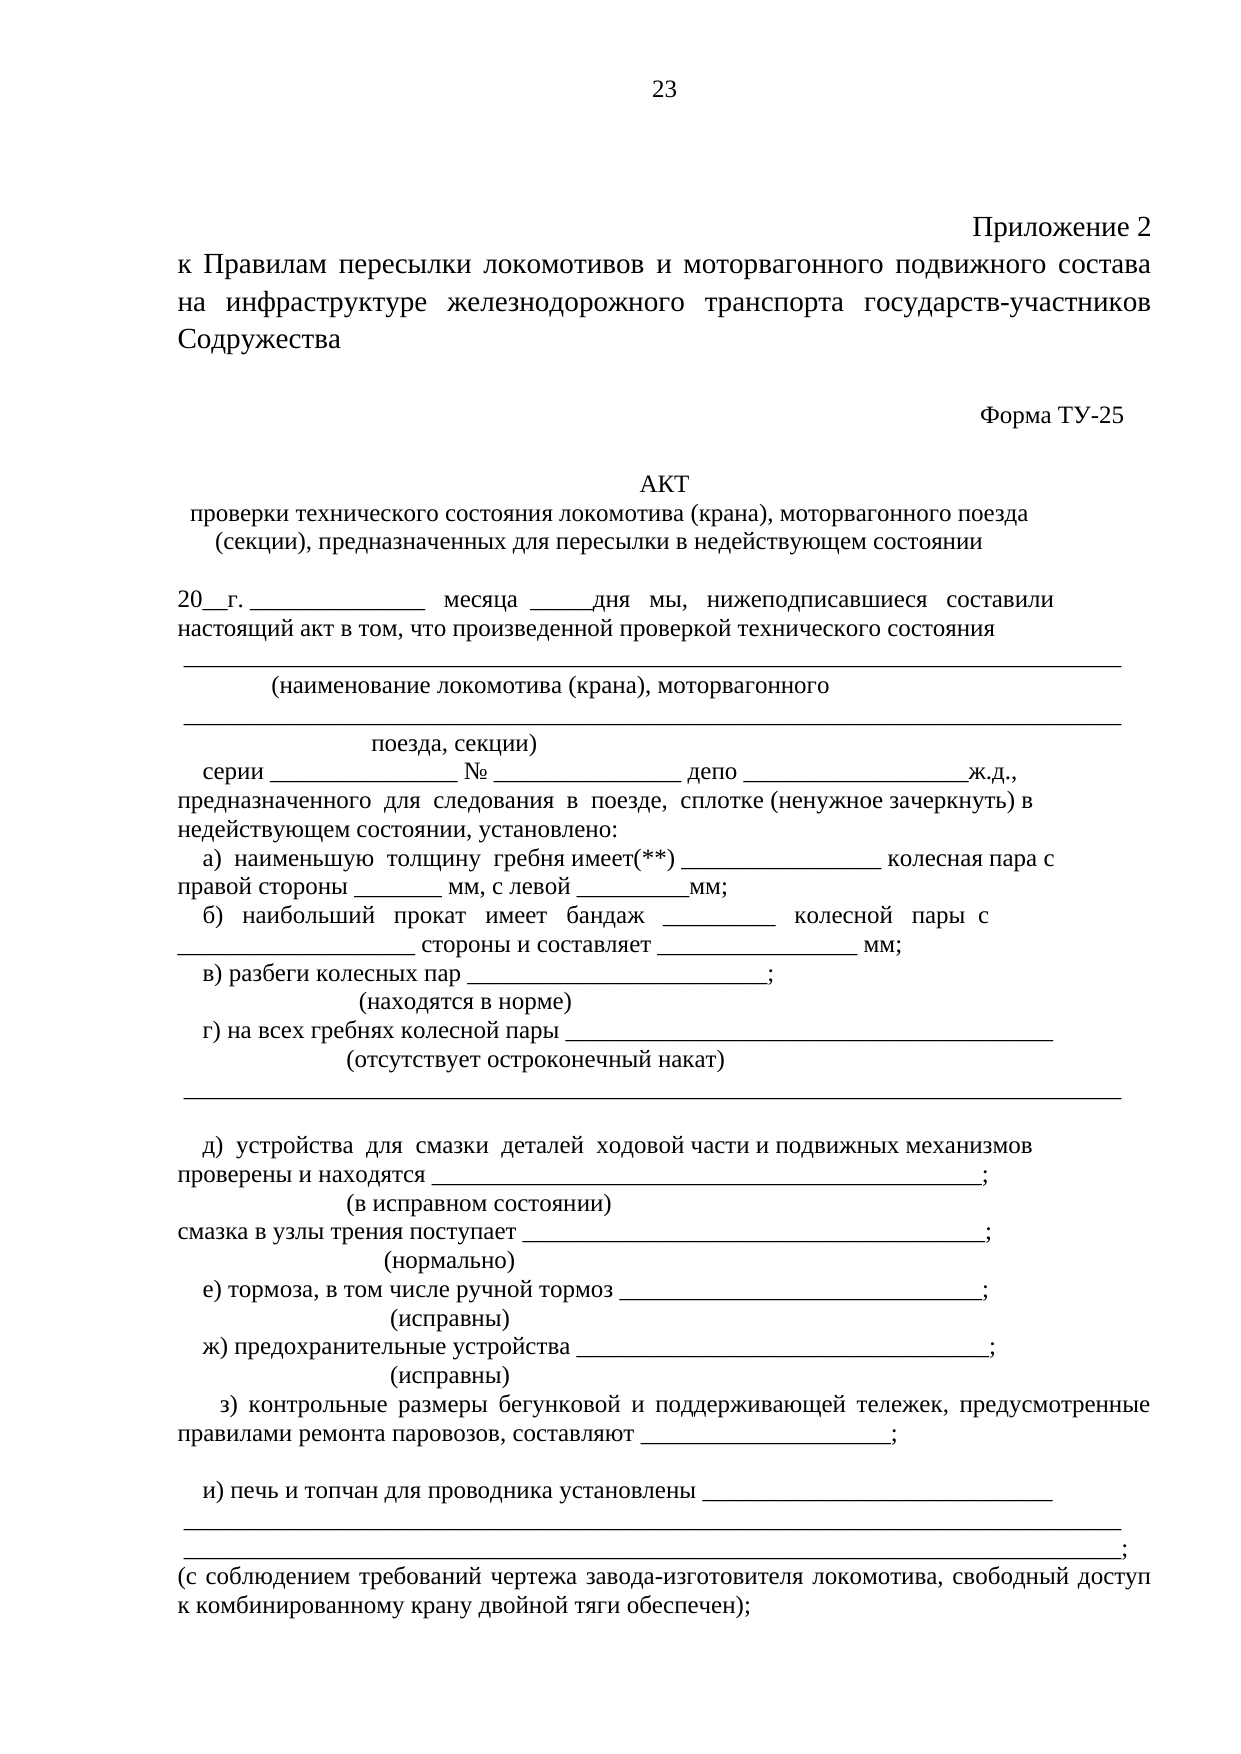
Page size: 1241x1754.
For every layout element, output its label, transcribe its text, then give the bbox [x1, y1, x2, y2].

text проверены и находятся ____________________________________________; [177, 1159, 1152, 1188]
text (секции), предназначенных для пересылки в недействующем состоянии [177, 526, 1152, 555]
text ___________________________________________________________________________ [177, 1073, 1152, 1101]
text к Правилам пересылки локомотивов и моторвагонного подвижного состава на инфраструктуре железнодорожного транспорта государств-участников Содружества [177, 244, 1152, 356]
text (исправны) [177, 1360, 1152, 1389]
text ___________________ стороны и составляет ________________ мм; [177, 929, 1152, 958]
text 20__г. ______________ месяца _____дня мы, нижеподписавшиеся составили [177, 584, 1152, 613]
text (с соблюдением требований чертежа завода-изготовителя локомотива, свободный доступ к комбинированному крану двойной тяги обеспечен); [177, 1561, 1152, 1619]
text з) контрольные размеры бегунковой и поддерживающей тележек, предусмотренные правилами ремонта паровозов, составляют ____________________; [177, 1389, 1152, 1446]
text (наименование локомотива (крана), моторвагонного [177, 670, 1152, 699]
text правой стороны _______ мм, с левой _________мм; [177, 871, 1152, 900]
text предназначенного для следования в поезде, сплотке (ненужное зачеркнуть) в [177, 785, 1152, 814]
text (нормально) [177, 1245, 1152, 1274]
text в) разбеги колесных пар ________________________; [177, 958, 1152, 986]
text и) печь и топчан для проводника установлены ____________________________ [177, 1475, 1152, 1504]
text недействующем состоянии, установлено: [177, 814, 1152, 843]
text (исправны) [177, 1303, 1152, 1331]
text е) тормоза, в том числе ручной тормоз _____________________________; [177, 1274, 1152, 1303]
text настоящий акт в том, что произведенной проверкой технического состояния [177, 613, 1152, 641]
text серии _______________ № _______________ депо __________________ж.д., [177, 756, 1152, 785]
text ___________________________________________________________________________ [177, 699, 1152, 728]
text смазка в узлы трения поступает _____________________________________; [177, 1216, 1152, 1245]
text ___________________________________________________________________________; [177, 1533, 1152, 1561]
text б) наибольший прокат имеет бандаж _________ колесной пары с [177, 900, 1152, 929]
text (в исправном состоянии) [177, 1188, 1152, 1216]
text Приложение 2 [177, 206, 1152, 244]
text д) устройства для смазки деталей ходовой части и подвижных механизмов [177, 1130, 1152, 1159]
text Форма ТУ-25 [177, 394, 1152, 431]
text поезда, секции) [177, 728, 1152, 756]
text (находятся в норме) [177, 986, 1152, 1015]
text ж) предохранительные устройства _________________________________; [177, 1331, 1152, 1360]
text ___________________________________________________________________________ [177, 641, 1152, 670]
text проверки технического состояния локомотива (крана), моторвагонного поезда [177, 498, 1152, 526]
text г) на всех гребнях колесной пары _______________________________________ [177, 1015, 1152, 1044]
text (отсутствует остроконечный накат) [177, 1044, 1152, 1073]
text а) наименьшую толщину гребня имеет(**) ________________ колесная пара с [177, 843, 1152, 871]
text ___________________________________________________________________________ [177, 1504, 1152, 1533]
text АКТ [177, 469, 1152, 498]
